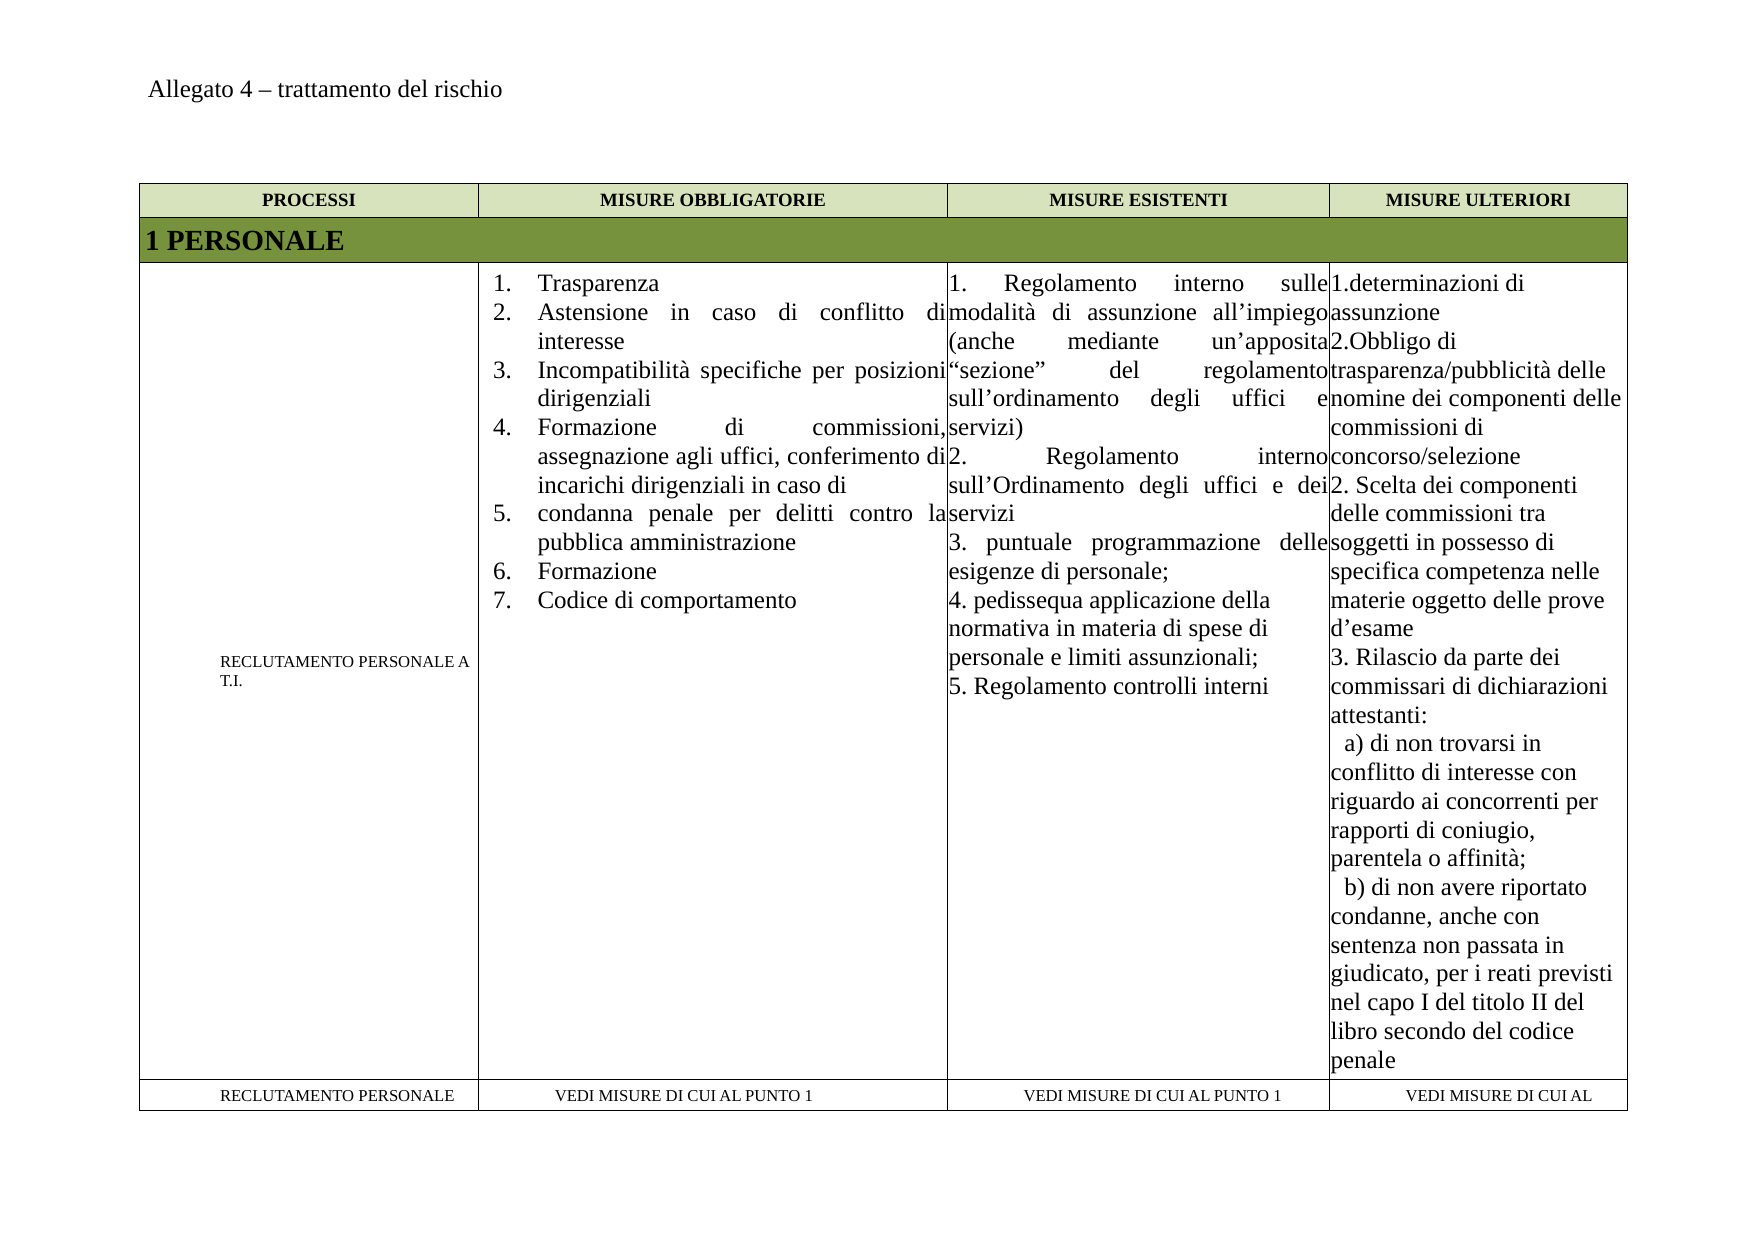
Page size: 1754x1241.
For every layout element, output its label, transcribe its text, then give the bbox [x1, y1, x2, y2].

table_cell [1330, 1080, 1627, 1110]
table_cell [479, 1080, 947, 1110]
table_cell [948, 1080, 1329, 1110]
table_header MISURE ESISTENTI [948, 184, 1329, 217]
table_cell Trasparenza Astensione in caso di conflitto di interesse Incompatibilità specifiche per posizioni dirigenziali Formazione di commissioni, assegnazione agli uffici, conferimento di incarichi dirigenziali in caso di condanna penale per delitti contro la pubblica amministrazione Formazione Codice di comportamento [479, 263, 947, 1079]
table_cell 1. Regolamento interno sulle modalità di assunzione all’impiego (anche mediante un’apposita “sezione” del regolamento sull’ordinamento degli uffici e servizi) 2. Regolamento interno sull’Ordinamento degli uffici e dei servizi 3. puntuale programmazione delle esigenze di personale; 4. pedissequa applicazione della normativa in materia di spese di personale e limiti assunzionali; 5. Regolamento controlli interni [948, 263, 1329, 1079]
table_cell RECLUTAMENTO PERSONALE A T.I. [140, 263, 478, 1079]
table_header MISURE OBBLIGATORIE [479, 184, 947, 217]
table_cell 1 PERSONALE [140, 218, 1627, 262]
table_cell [140, 1080, 478, 1110]
table_cell 1.determinazioni di assunzione 2.Obbligo di trasparenza/pubblicità delle nomine dei componenti delle commissioni di concorso/selezione 2. Scelta dei componenti delle commissioni tra soggetti in possesso di specifica competenza nelle materie oggetto delle prove d’esame 3. Rilascio da parte dei commissari di dichiarazioni attestanti: a) di non trovarsi in conflitto di interesse con riguardo ai concorrenti per rapporti di coniugio, parentela o affinità; b) di non avere riportato condanne, anche con sentenza non passata in giudicato, per i reati previsti nel capo I del titolo II del libro secondo del codice penale [1330, 263, 1627, 1079]
table_header PROCESSI [140, 184, 478, 217]
table_header MISURE ULTERIORI [1330, 184, 1627, 217]
